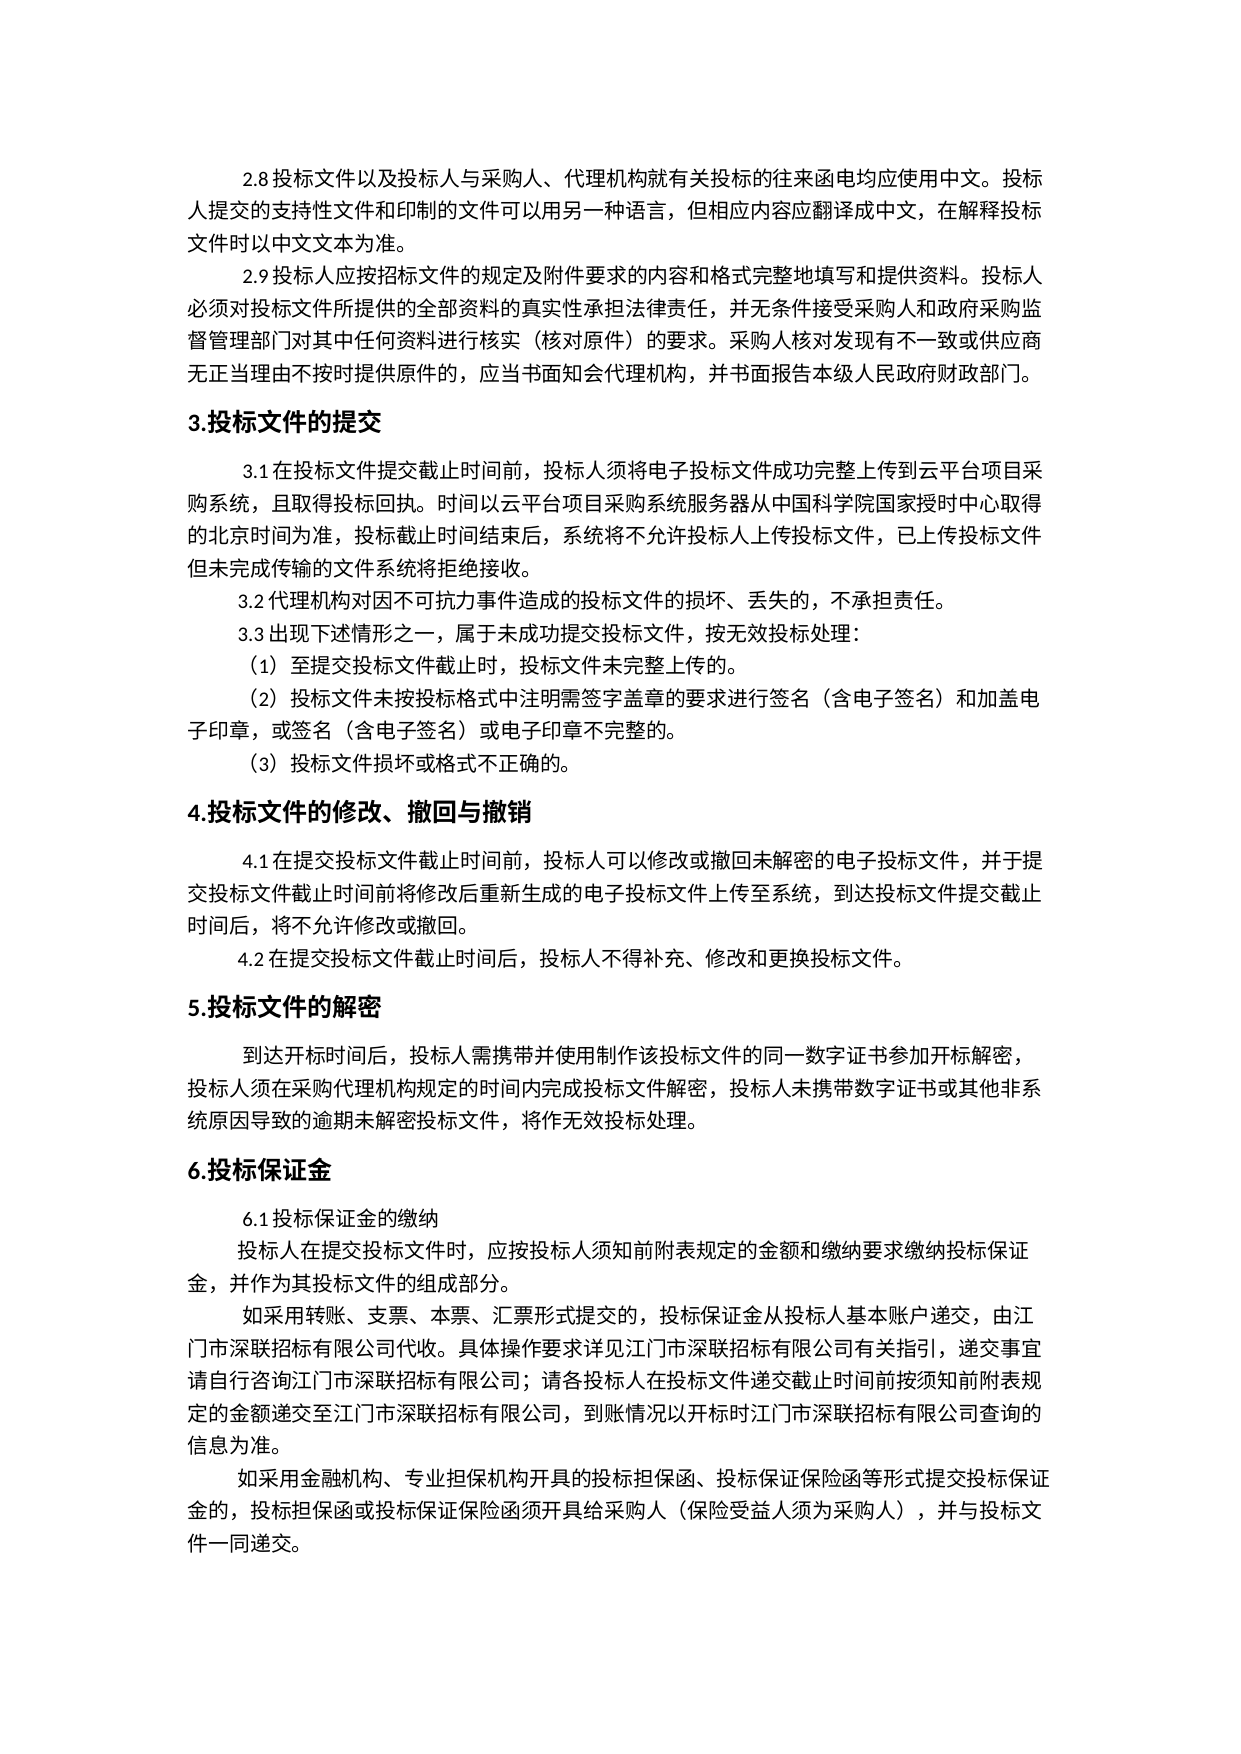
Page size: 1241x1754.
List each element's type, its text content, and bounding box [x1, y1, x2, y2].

text 3.2代理机构对因不可抗力事件造成的投标文件的损坏、丢失的，不承担责任。 [187, 584, 1053, 617]
text 如采用转账、支票、本票、汇票形式提交的，投标保证金从投标人基本账户递交，由江门市深联招标有限公司代收。具体操作要求详见江门市深联招标有限公司有关指引，递交事宜请自行咨询江门市深联招标有限公司；请各投标人在投标文件递交截止时间前按须知前附表规定的金额递交至江门市深联招标有限公司，到账情况以开标时江门市深联招标有限公司查询的信息为准。 [187, 1299, 1053, 1462]
text 4.投标文件的修改、撤回与撤销 [187, 779, 1053, 844]
text 2.9投标人应按招标文件的规定及附件要求的内容和格式完整地填写和提供资料。投标人必须对投标文件所提供的全部资料的真实性承担法律责任，并无条件接受采购人和政府采购监督管理部门对其中任何资料进行核实（核对原件）的要求。采购人核对发现有不一致或供应商无正当理由不按时提供原件的，应当书面知会代理机构，并书面报告本级人民政府财政部门。 [187, 259, 1053, 389]
text 3.3出现下述情形之一，属于未成功提交投标文件，按无效投标处理： [187, 617, 1053, 649]
text 2.8投标文件以及投标人与采购人、代理机构就有关投标的往来函电均应使用中文。投标人提交的支持性文件和印制的文件可以用另一种语言，但相应内容应翻译成中文，在解释投标文件时以中文文本为准。 [187, 162, 1053, 259]
text 4.1在提交投标文件截止时间前，投标人可以修改或撤回未解密的电子投标文件，并于提交投标文件截止时间前将修改后重新生成的电子投标文件上传至系统，到达投标文件提交截止时间后，将不允许修改或撤回。 [187, 844, 1053, 942]
text 3.1在投标文件提交截止时间前，投标人须将电子投标文件成功完整上传到云平台项目采购系统，且取得投标回执。时间以云平台项目采购系统服务器从中国科学院国家授时中心取得的北京时间为准，投标截止时间结束后，系统将不允许投标人上传投标文件，已上传投标文件但未完成传输的文件系统将拒绝接收。 [187, 454, 1053, 584]
text 5.投标文件的解密 [187, 974, 1053, 1039]
text （3）投标文件损坏或格式不正确的。 [187, 747, 1053, 779]
text 投标人在提交投标文件时，应按投标人须知前附表规定的金额和缴纳要求缴纳投标保证金，并作为其投标文件的组成部分。 [187, 1234, 1053, 1299]
text （1）至提交投标文件截止时，投标文件未完整上传的。 [187, 649, 1053, 682]
text 6.投标保证金 [187, 1137, 1053, 1202]
text 到达开标时间后，投标人需携带并使用制作该投标文件的同一数字证书参加开标解密，投标人须在采购代理机构规定的时间内完成投标文件解密，投标人未携带数字证书或其他非系统原因导致的逾期未解密投标文件，将作无效投标处理。 [187, 1039, 1053, 1137]
text 如采用金融机构、专业担保机构开具的投标担保函、投标保证保险函等形式提交投标保证金的，投标担保函或投标保证保险函须开具给采购人（保险受益人须为采购人），并与投标文件一同递交。 [187, 1462, 1053, 1559]
text 6.1投标保证金的缴纳 [187, 1202, 1053, 1234]
text 4.2在提交投标文件截止时间后，投标人不得补充、修改和更换投标文件。 [187, 942, 1053, 974]
text （2）投标文件未按投标格式中注明需签字盖章的要求进行签名（含电子签名）和加盖电子印章，或签名（含电子签名）或电子印章不完整的。 [187, 682, 1053, 747]
text 3.投标文件的提交 [187, 389, 1053, 454]
